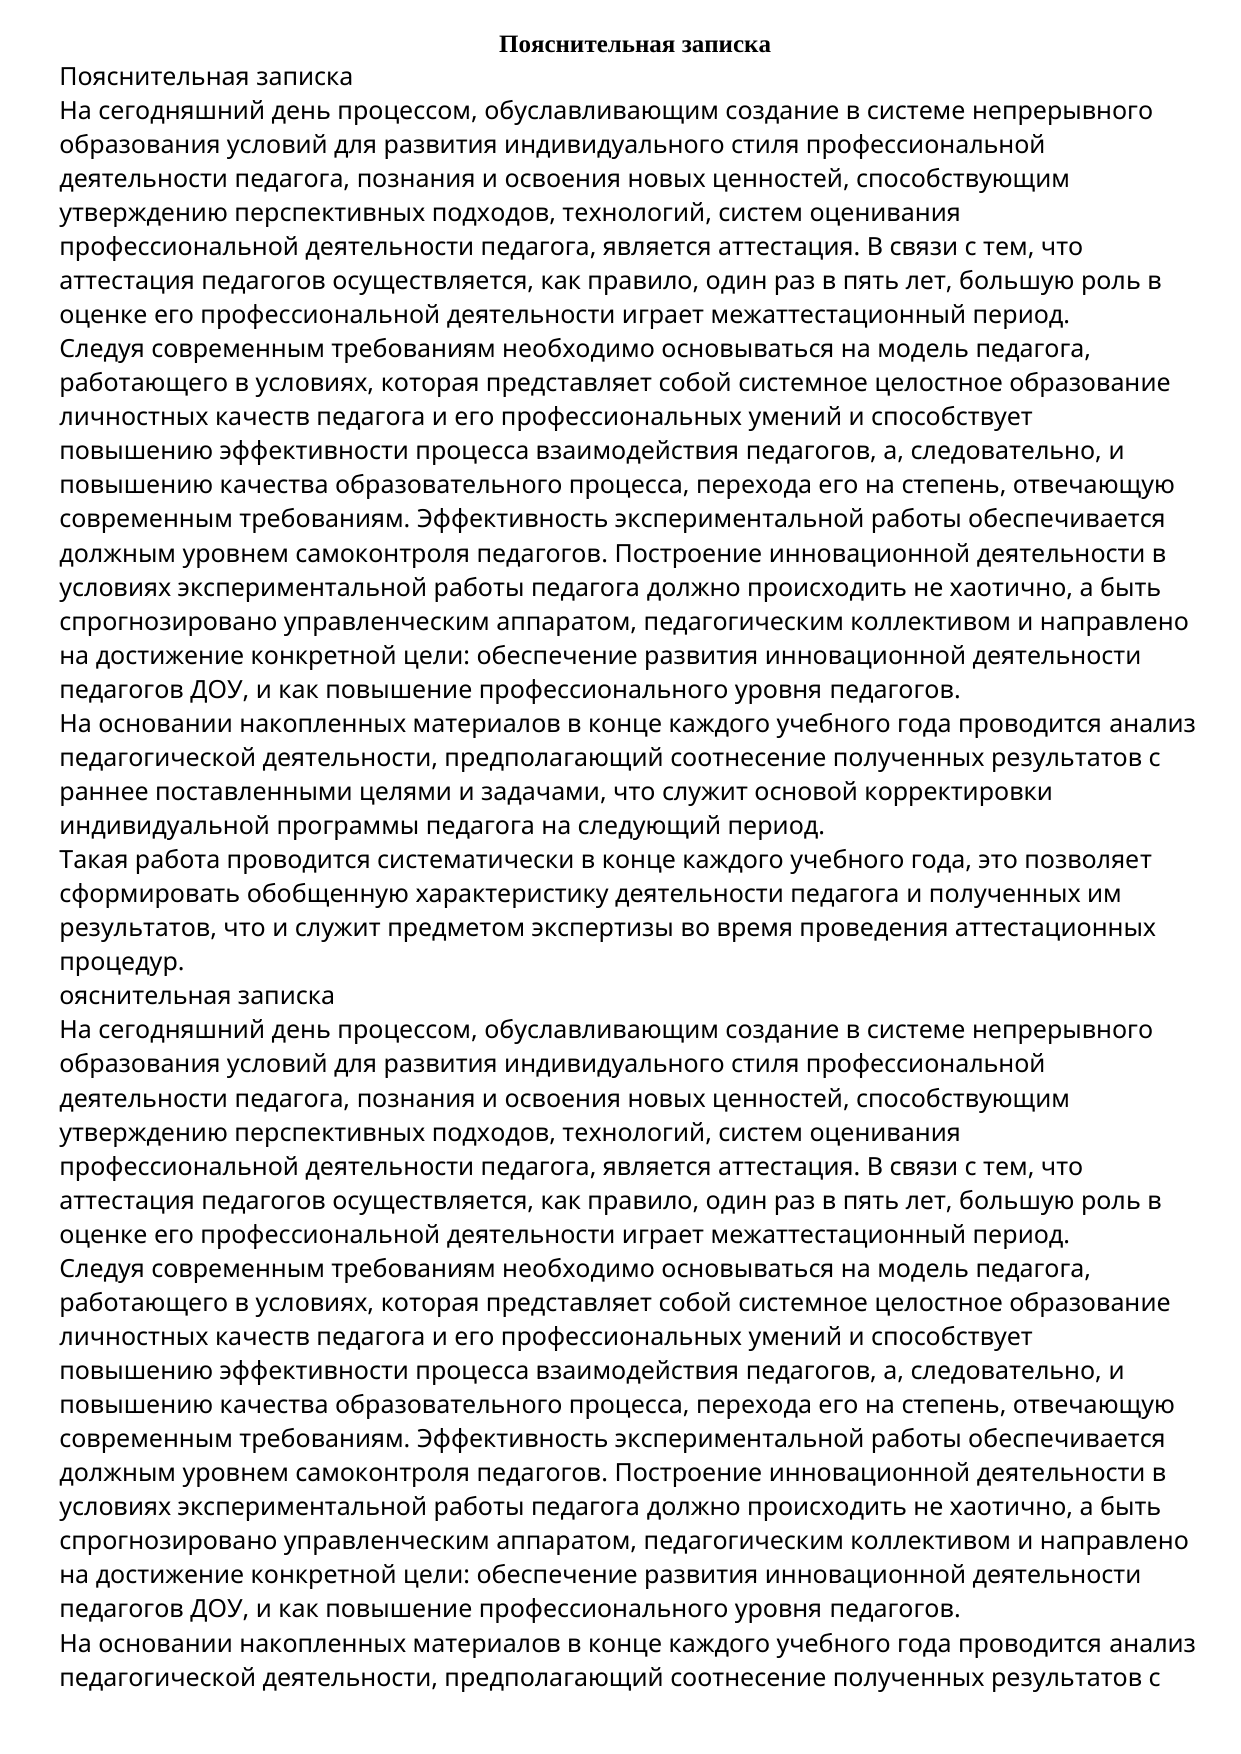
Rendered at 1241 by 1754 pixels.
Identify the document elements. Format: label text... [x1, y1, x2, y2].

text на достижение конкретной цели: обеспечение развития инновационной деятельности [59, 1557, 1211, 1591]
text аттестация педагогов осуществляется, как правило, один раз в пять лет, большую роль в [59, 263, 1211, 297]
text ояснительная записка [59, 978, 1211, 1012]
text Следуя современным требованиям необходимо основываться на модель педагога, [59, 331, 1211, 365]
text должным уровнем самоконтроля педагогов. Построение инновационной деятельности в [59, 535, 1211, 569]
text оценке его профессиональной деятельности играет межаттестационный период. [59, 297, 1211, 331]
text утверждению перспективных подходов, технологий, систем оценивания [59, 194, 1211, 229]
text личностных качеств педагога и его профессиональных умений и способствует [59, 399, 1211, 433]
text спрогнозировано управленческим аппаратом, педагогическим коллективом и направлено [59, 603, 1211, 637]
text работающего в условиях, которая представляет собой системное целостное образование [59, 1284, 1211, 1319]
text На сегодняшний день процессом, обуславливающим создание в системе непрерывного [59, 1012, 1211, 1046]
text современным требованиям. Эффективность экспериментальной работы обеспечивается [59, 501, 1211, 535]
text На основании накопленных материалов в конце каждого учебного года проводится анализ [59, 706, 1211, 739]
text Пояснительная записка [59, 29, 1211, 58]
text утверждению перспективных подходов, технологий, систем оценивания [59, 1114, 1211, 1148]
text Такая работа проводится систематически в конце каждого учебного года, это позволяет [59, 842, 1211, 876]
text На сегодняшний день процессом, обуславливающим создание в системе непрерывного [59, 92, 1211, 126]
text педагогической деятельности, предполагающий соотнесение полученных результатов с [59, 1659, 1211, 1693]
text профессиональной деятельности педагога, является аттестация. В связи с тем, что [59, 1148, 1211, 1182]
text образования условий для развития индивидуального стиля профессиональной [59, 1046, 1211, 1080]
text деятельности педагога, познания и освоения новых ценностей, способствующим [59, 1080, 1211, 1114]
text повышению эффективности процесса взаимодействия педагогов, а, следовательно, и [59, 1353, 1211, 1387]
text педагогов ДОУ, и как повышение профессионального уровня педагогов. [59, 1591, 1211, 1625]
text деятельности педагога, познания и освоения новых ценностей, способствующим [59, 161, 1211, 194]
text педагогической деятельности, предполагающий соотнесение полученных результатов с [59, 739, 1211, 774]
text Пояснительная записка [59, 58, 1211, 92]
text Следуя современным требованиям необходимо основываться на модель педагога, [59, 1251, 1211, 1284]
text условиях экспериментальной работы педагога должно происходить не хаотично, а быть [59, 1489, 1211, 1523]
text работающего в условиях, которая представляет собой системное целостное образование [59, 365, 1211, 399]
text процедур. [59, 944, 1211, 978]
text индивидуальной программы педагога на следующий период. [59, 808, 1211, 842]
text условиях экспериментальной работы педагога должно происходить не хаотично, а быть [59, 569, 1211, 603]
text педагогов ДОУ, и как повышение профессионального уровня педагогов. [59, 671, 1211, 706]
text результатов, что и служит предметом экспертизы во время проведения аттестационных [59, 910, 1211, 944]
text должным уровнем самоконтроля педагогов. Построение инновационной деятельности в [59, 1455, 1211, 1489]
text спрогнозировано управленческим аппаратом, педагогическим коллективом и направлено [59, 1523, 1211, 1557]
text профессиональной деятельности педагога, является аттестация. В связи с тем, что [59, 229, 1211, 263]
text аттестация педагогов осуществляется, как правило, один раз в пять лет, большую роль в [59, 1182, 1211, 1216]
text повышению эффективности процесса взаимодействия педагогов, а, следовательно, и [59, 433, 1211, 467]
text На основании накопленных материалов в конце каждого учебного года проводится анализ [59, 1625, 1211, 1659]
text повышению качества образовательного процесса, перехода его на степень, отвечающую [59, 467, 1211, 501]
text образования условий для развития индивидуального стиля профессиональной [59, 126, 1211, 161]
text оценке его профессиональной деятельности играет межаттестационный период. [59, 1216, 1211, 1251]
text современным требованиям. Эффективность экспериментальной работы обеспечивается [59, 1421, 1211, 1455]
text раннее поставленными целями и задачами, что служит основой корректировки [59, 774, 1211, 808]
text сформировать обобщенную характеристику деятельности педагога и полученных им [59, 876, 1211, 910]
text повышению качества образовательного процесса, перехода его на степень, отвечающую [59, 1387, 1211, 1421]
text личностных качеств педагога и его профессиональных умений и способствует [59, 1319, 1211, 1353]
text на достижение конкретной цели: обеспечение развития инновационной деятельности [59, 637, 1211, 671]
